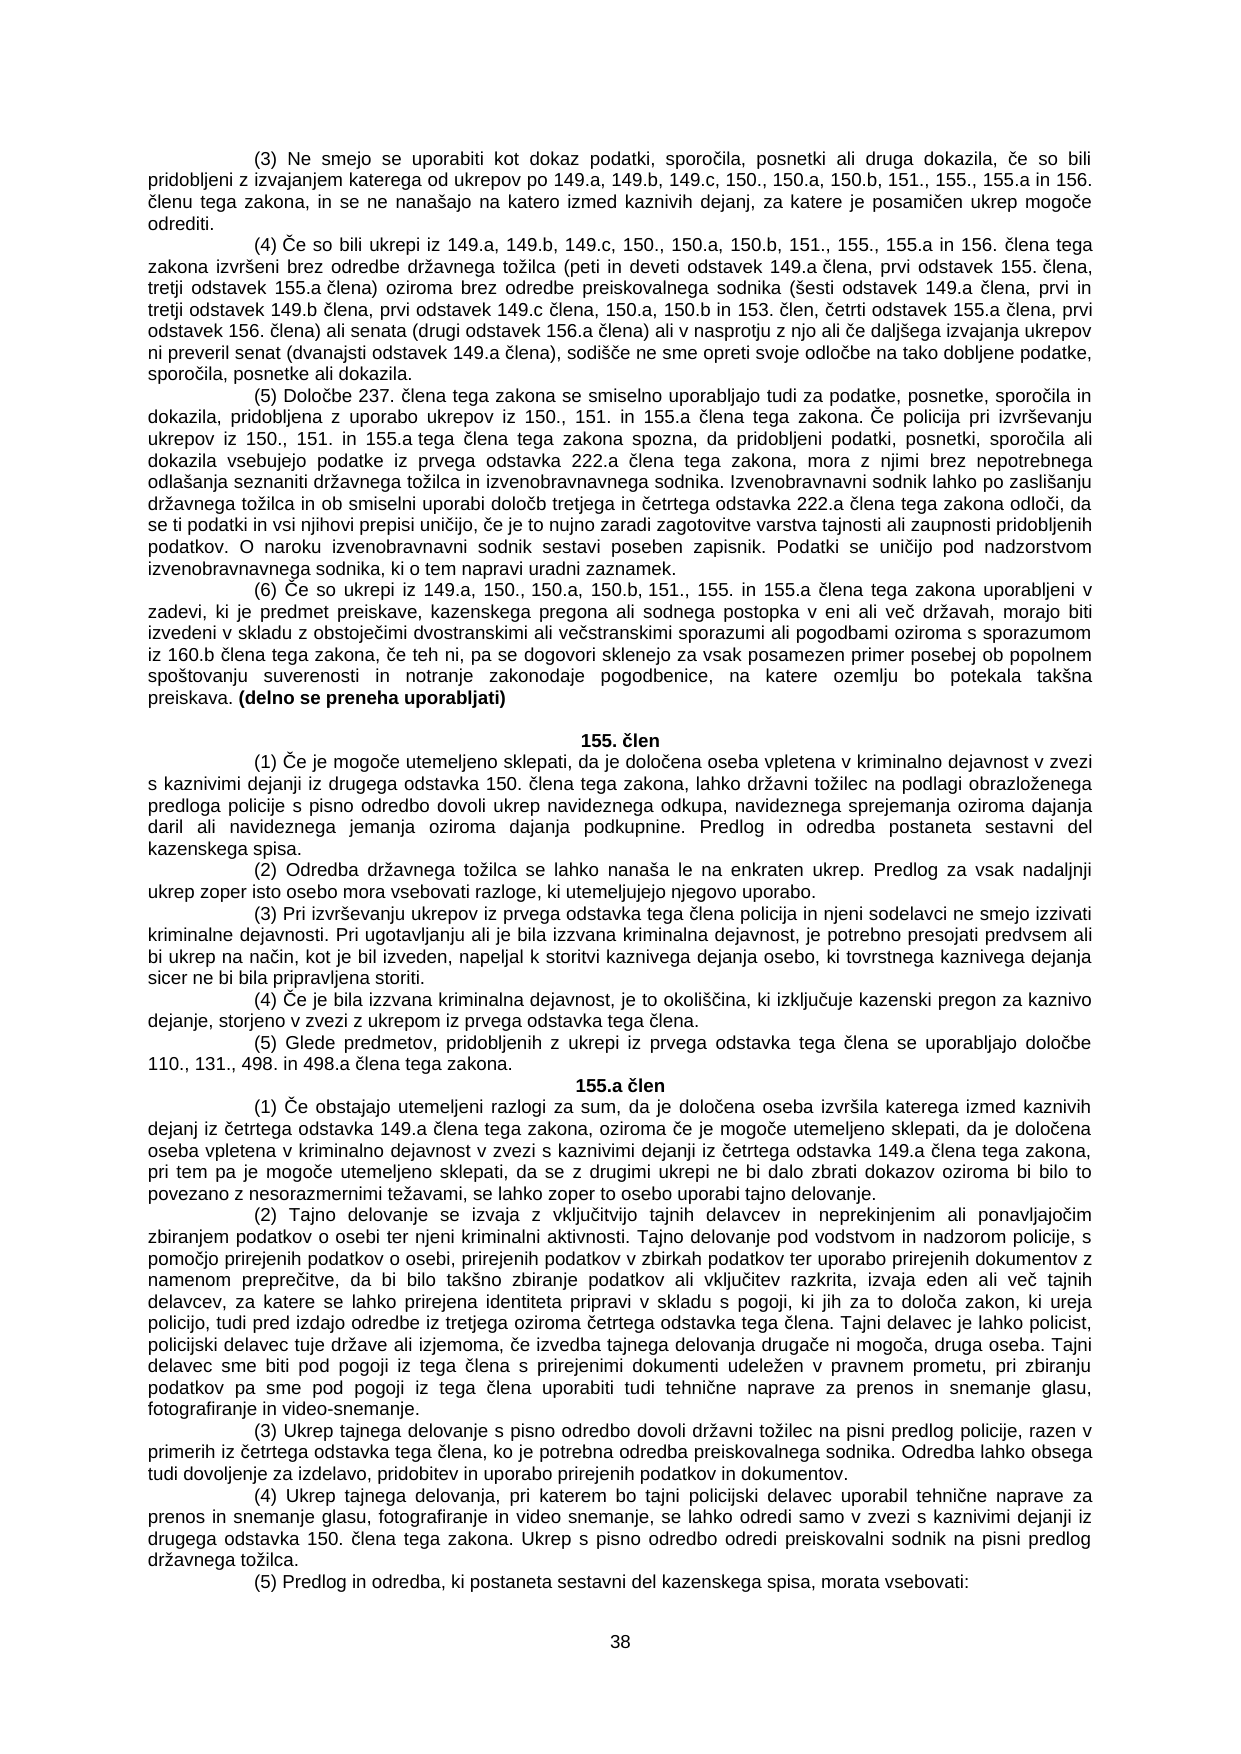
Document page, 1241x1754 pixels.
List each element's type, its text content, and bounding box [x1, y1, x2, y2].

text (4) Ukrep tajnega delovanja, pri katerem bo tajni policijski delavec uporabil tehnične naprave za prenos in snemanje glasu, fotografiranje in video snemanje, se lahko odredi samo v zvezi s kaznivimi dejanji iz drugega odstavka 150. člena tega zakona. Ukrep s pisno odredbo odredi preiskovalni sodnik na pisni predlog državnega tožilca. [148, 1484, 1093, 1571]
text (2) Tajno delovanje se izvaja z vključitvijo tajnih delavcev in neprekinjenim ali ponavljajočim zbiranjem podatkov o osebi ter njeni kriminalni aktivnosti. Tajno delovanje pod vodstvom in nadzorom policije, s pomočjo prirejenih podatkov o osebi, prirejenih podatkov v zbirkah podatkov ter uporabo prirejenih dokumentov z namenom preprečitve, da bi bilo takšno zbiranje podatkov ali vključitev razkrita, izvaja eden ali več tajnih delavcev, za katere se lahko prirejena identiteta pripravi v skladu s pogoji, ki jih za to določa zakon, ki ureja policijo, tudi pred izdajo odredbe iz tretjega oziroma četrtega odstavka tega člena. Tajni delavec je lahko policist, policijski delavec tuje države ali izjemoma, če izvedba tajnega delovanja drugače ni mogoča, druga oseba. Tajni delavec sme biti pod pogoji iz tega člena s prirejenimi dokumenti udeležen v pravnem prometu, pri zbiranju podatkov pa sme pod pogoji iz tega člena uporabiti tudi tehnične naprave za prenos in snemanje glasu, fotografiranje in video-snemanje. [148, 1204, 1093, 1420]
text 155.a člen [148, 1075, 1093, 1096]
text (6) Če so ukrepi iz 149.a, 150., 150.a, 150.b, 151., 155. in 155.a člena tega zakona uporabljeni v zadevi, ki je predmet preiskave, kazenskega pregona ali sodnega postopka v eni ali več državah, morajo biti izvedeni v skladu z obstoječimi dvostranskimi ali večstranskimi sporazumi ali pogodbami oziroma s sporazumom iz 160.b člena tega zakona, če teh ni, pa se dogovori sklenejo za vsak posamezen primer posebej ob popolnem spoštovanju suverenosti in notranje zakonodaje pogodbenice, na katere ozemlju bo potekala takšna preiskava. (delno se preneha uporabljati) [148, 579, 1093, 708]
text (4) Če je bila izzvana kriminalna dejavnost, je to okoliščina, ki izključuje kazenski pregon za kaznivo dejanje, storjeno v zvezi z ukrepom iz prvega odstavka tega člena. [148, 988, 1093, 1032]
text (1) Če obstajajo utemeljeni razlogi za sum, da je določena oseba izvršila katerega izmed kaznivih dejanj iz četrtega odstavka 149.a člena tega zakona, oziroma če je mogoče utemeljeno sklepati, da je določena oseba vpletena v kriminalno dejavnost v zvezi s kaznivimi dejanji iz četrtega odstavka 149.a člena tega zakona, pri tem pa je mogoče utemeljeno sklepati, da se z drugimi ukrepi ne bi dalo zbrati dokazov oziroma bi bilo to povezano z nesorazmernimi težavami, se lahko zoper to osebo uporabi tajno delovanje. [148, 1096, 1093, 1204]
text (3) Ukrep tajnega delovanje s pisno odredbo dovoli državni tožilec na pisni predlog policije, razen v primerih iz četrtega odstavka tega člena, ko je potrebna odredba preiskovalnega sodnika. Odredba lahko obsega tudi dovoljenje za izdelavo, pridobitev in uporabo prirejenih podatkov in dokumentov. [148, 1420, 1093, 1484]
text (5) Določbe 237. člena tega zakona se smiselno uporabljajo tudi za podatke, posnetke, sporočila in dokazila, pridobljena z uporabo ukrepov iz 150., 151. in 155.a člena tega zakona. Če policija pri izvrševanju ukrepov iz 150., 151. in 155.a tega člena tega zakona spozna, da pridobljeni podatki, posnetki, sporočila ali dokazila vsebujejo podatke iz prvega odstavka 222.a člena tega zakona, mora z njimi brez nepotrebnega odlašanja seznaniti državnega tožilca in izvenobravnavnega sodnika. Izvenobravnavni sodnik lahko po zaslišanju državnega tožilca in ob smiselni uporabi določb tretjega in četrtega odstavka 222.a člena tega zakona odloči, da se ti podatki in vsi njihovi prepisi uničijo, če je to nujno zaradi zagotovitve varstva tajnosti ali zaupnosti pridobljenih podatkov. O naroku izvenobravnavni sodnik sestavi poseben zapisnik. Podatki se uničijo pod nadzorstvom izvenobravnavnega sodnika, ki o tem napravi uradni zaznamek. [148, 385, 1093, 579]
text (3) Ne smejo se uporabiti kot dokaz podatki, sporočila, posnetki ali druga dokazila, če so bili pridobljeni z izvajanjem katerega od ukrepov po 149.a, 149.b, 149.c, 150., 150.a, 150.b, 151., 155., 155.a in 156. členu tega zakona, in se ne nanašajo na katero izmed kaznivih dejanj, za katere je posamičen ukrep mogoče odrediti. [148, 148, 1093, 234]
text 155. člen [148, 730, 1093, 751]
text (5) Predlog in odredba, ki postaneta sestavni del kazenskega spisa, morata vsebovati: [148, 1571, 1093, 1592]
text (4) Če so bili ukrepi iz 149.a, 149.b, 149.c, 150., 150.a, 150.b, 151., 155., 155.a in 156. člena tega zakona izvršeni brez odredbe državnega tožilca (peti in deveti odstavek 149.a člena, prvi odstavek 155. člena, tretji odstavek 155.a člena) oziroma brez odredbe preiskovalnega sodnika (šesti odstavek 149.a člena, prvi in tretji odstavek 149.b člena, prvi odstavek 149.c člena, 150.a, 150.b in 153. člen, četrti odstavek 155.a člena, prvi odstavek 156. člena) ali senata (drugi odstavek 156.a člena) ali v nasprotju z njo ali če daljšega izvajanja ukrepov ni preveril senat (dvanajsti odstavek 149.a člena), sodišče ne sme opreti svoje odločbe na tako dobljene podatke, sporočila, posnetke ali dokazila. [148, 234, 1093, 385]
text (3) Pri izvrševanju ukrepov iz prvega odstavka tega člena policija in njeni sodelavci ne smejo izzivati kriminalne dejavnosti. Pri ugotavljanju ali je bila izzvana kriminalna dejavnost, je potrebno presojati predvsem ali bi ukrep na način, kot je bil izveden, napeljal k storitvi kaznivega dejanja osebo, ki tovrstnega kaznivega dejanja sicer ne bi bila pripravljena storiti. [148, 902, 1093, 988]
text (1) Če je mogoče utemeljeno sklepati, da je določena oseba vpletena v kriminalno dejavnost v zvezi s kaznivimi dejanji iz drugega odstavka 150. člena tega zakona, lahko državni tožilec na podlagi obrazloženega predloga policije s pisno odredbo dovoli ukrep navideznega odkupa, navideznega sprejemanja oziroma dajanja daril ali navideznega jemanja oziroma dajanja podkupnine. Predlog in odredba postaneta sestavni del kazenskega spisa. [148, 751, 1093, 859]
text (2) Odredba državnega tožilca se lahko nanaša le na enkraten ukrep. Predlog za vsak nadaljnji ukrep zoper isto osebo mora vsebovati razloge, ki utemeljujejo njegovo uporabo. [148, 859, 1093, 902]
text (5) Glede predmetov, pridobljenih z ukrepi iz prvega odstavka tega člena se uporabljajo določbe 110., 131., 498. in 498.a člena tega zakona. [148, 1032, 1093, 1075]
